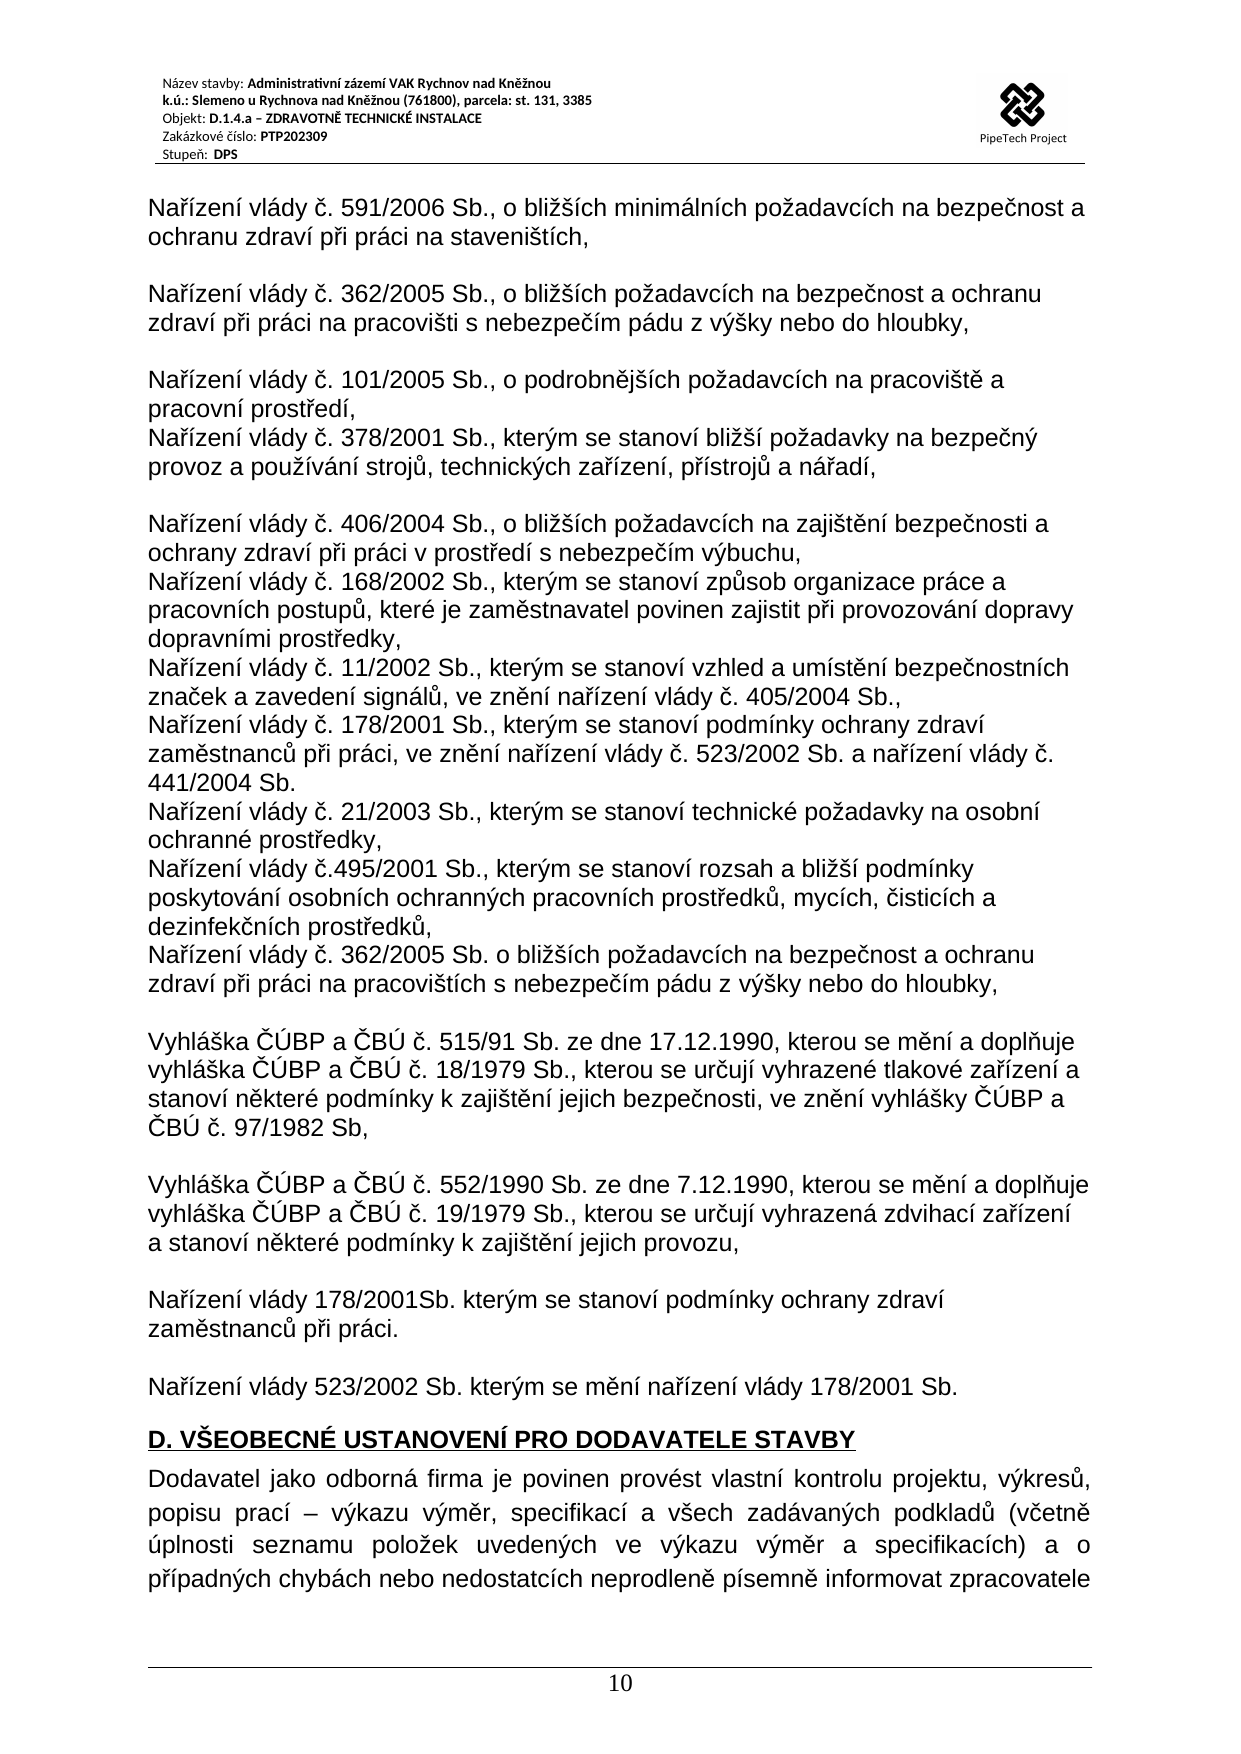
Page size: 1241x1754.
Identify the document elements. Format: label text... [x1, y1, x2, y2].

text Nařízení vlády č. 168/2002 Sb., kterým se stanoví způsob organizace práce a pracovních postupů, které je zaměstnavatel povinen zajistit při provozování dopravy dopravními prostředky, [148, 566, 1092, 653]
text Vyhláška ČÚBP a ČBÚ č. 515/91 Sb. ze dne 17.12.1990, kterou se mění a doplňuje vyhláška ČÚBP a ČBÚ č. 18/1979 Sb., kterou se určují vyhrazené tlakové zařízení a stanoví některé podmínky k zajištění jejich bezpečnosti, ve znění vyhlášky ČÚBP a ČBÚ č. 97/1982 Sb, [148, 1026, 1092, 1141]
text Nařízení vlády č. 591/2006 Sb., o bližších minimálních požadavcích na bezpečnost a ochranu zdraví při práci na staveništích, [148, 193, 1092, 250]
text Nařízení vlády č. 406/2004 Sb., o bližších požadavcích na zajištění bezpečnosti a ochrany zdraví při práci v prostředí s nebezpečím výbuchu, [148, 509, 1092, 566]
text Nařízení vlády č.495/2001 Sb., kterým se stanoví rozsah a bližší podmínky poskytování osobních ochranných pracovních prostředků, mycích, čisticích a dezinfekčních prostředků, [148, 854, 1092, 940]
subtitle D. VŠEOBECNÉ USTANOVENÍ PRO DODAVATELE STAVBY [148, 1425, 1092, 1454]
text Nařízení vlády č. 378/2001 Sb., kterým se stanoví bližší požadavky na bezpečný provoz a používání strojů, technických zařízení, přístrojů a nářadí, [148, 423, 1092, 480]
text Nařízení vlády č. 178/2001 Sb., kterým se stanoví podmínky ochrany zdraví zaměstnanců při práci, ve znění nařízení vlády č. 523/2002 Sb. a nařízení vlády č. 441/2004 Sb. [148, 710, 1092, 796]
text Nařízení vlády č. 362/2005 Sb., o bližších požadavcích na bezpečnost a ochranu zdraví při práci na pracovišti s nebezpečím pádu z výšky nebo do hloubky, [148, 279, 1092, 336]
text Nařízení vlády 523/2002 Sb. kterým se mění nařízení vlády 178/2001 Sb. [148, 1371, 1092, 1400]
text Nařízení vlády č. 101/2005 Sb., o podrobnějších požadavcích na pracoviště a pracovní prostředí, [148, 365, 1092, 423]
text Vyhláška ČÚBP a ČBÚ č. 552/1990 Sb. ze dne 7.12.1990, kterou se mění a doplňuje vyhláška ČÚBP a ČBÚ č. 19/1979 Sb., kterou se určují vyhrazená zdvihací zařízení a stanoví některé podmínky k zajištění jejich provozu, [148, 1170, 1092, 1256]
text Nařízení vlády č. 11/2002 Sb., kterým se stanoví vzhled a umístění bezpečnostních značek a zavedení signálů, ve znění nařízení vlády č. 405/2004 Sb., [148, 653, 1092, 710]
text Nařízení vlády č. 362/2005 Sb. o bližších požadavcích na bezpečnost a ochranu zdraví při práci na pracovištích s nebezpečím pádu z výšky nebo do hloubky, [148, 940, 1092, 998]
picture [976, 73, 1069, 148]
text Nařízení vlády 178/2001Sb. kterým se stanoví podmínky ochrany zdraví zaměstnanců při práci. [148, 1285, 1092, 1343]
text Nařízení vlády č. 21/2003 Sb., kterým se stanoví technické požadavky na osobní ochranné prostředky, [148, 796, 1092, 854]
